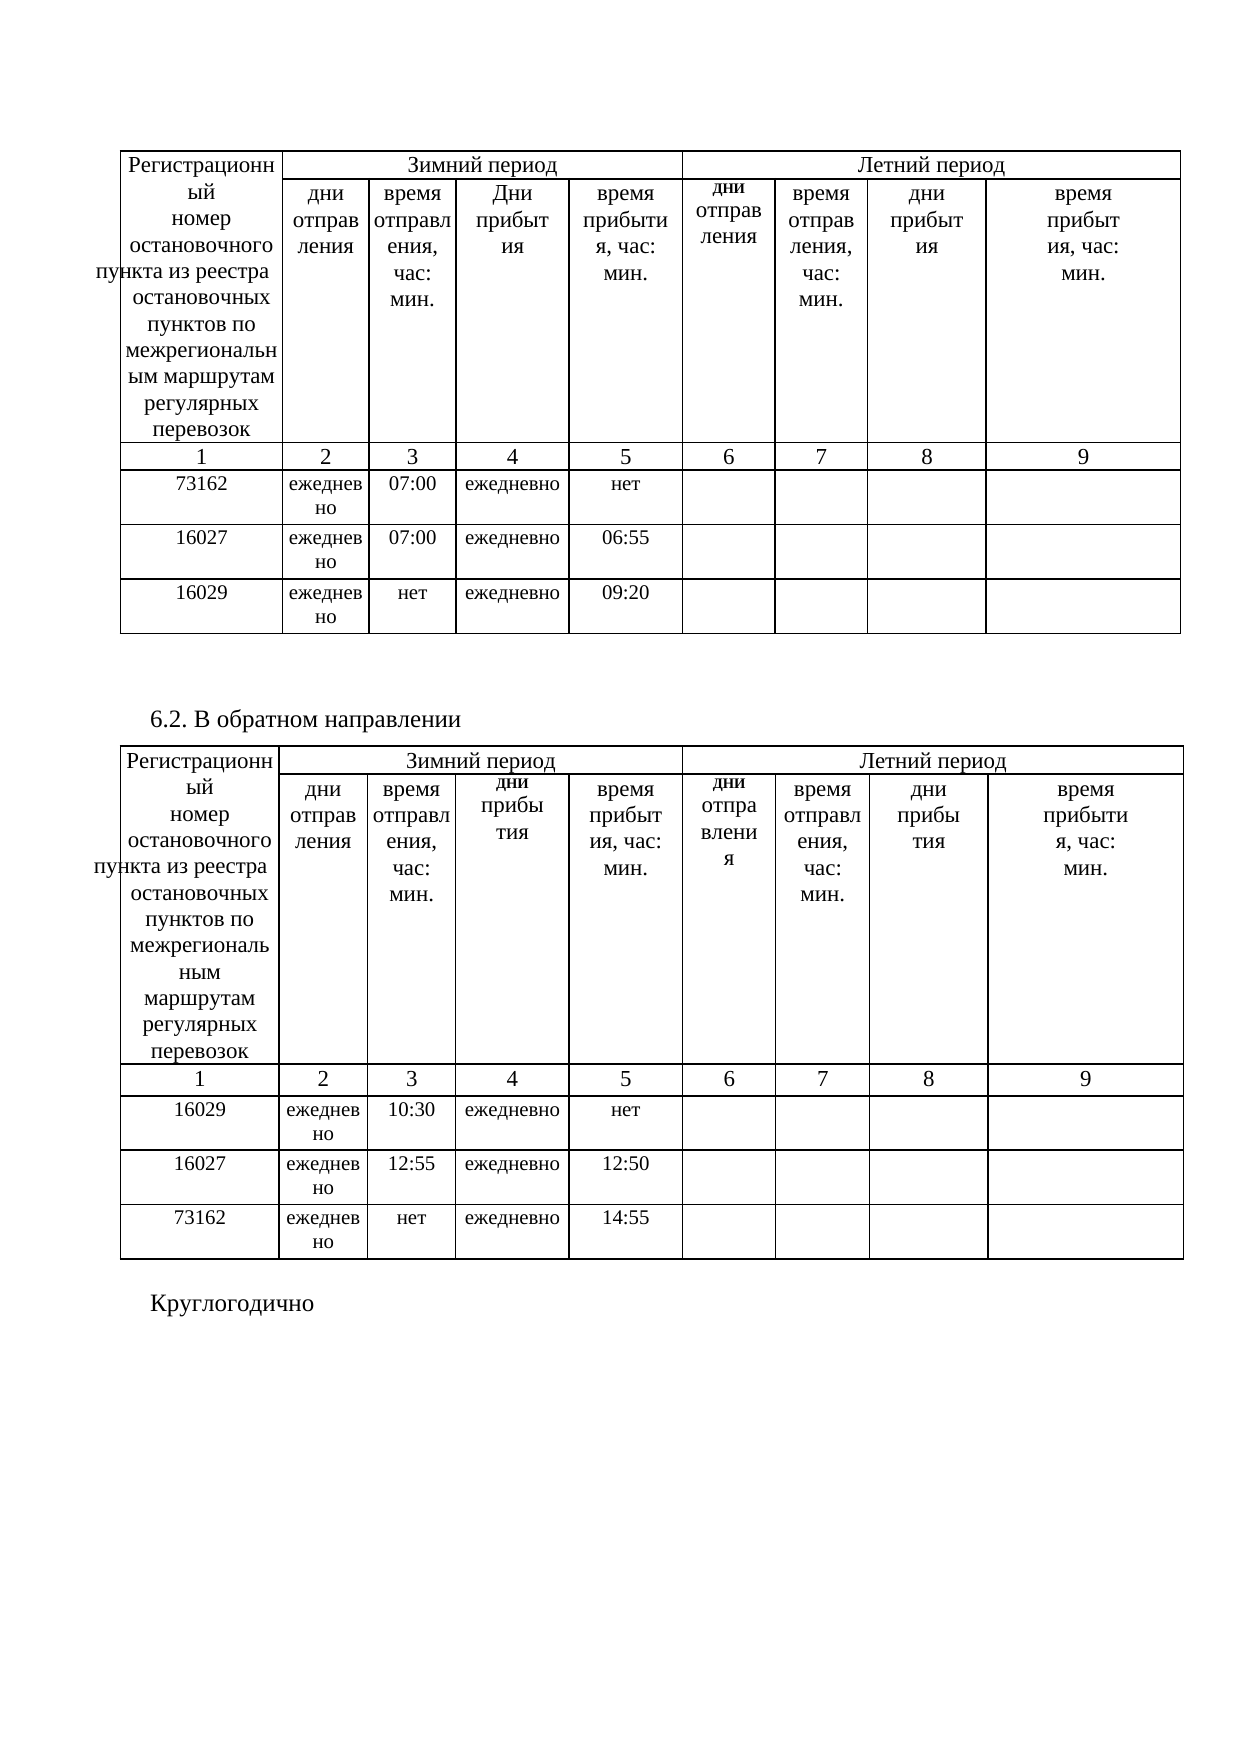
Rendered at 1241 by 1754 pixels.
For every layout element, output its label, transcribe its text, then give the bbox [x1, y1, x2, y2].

text Круглогодично [150, 1288, 1090, 1317]
table_cell ДНИ отправ ления [683, 180, 774, 441]
table_cell 16029 [121, 580, 282, 632]
table_cell нет [370, 580, 455, 632]
table_cell 73162 [121, 471, 282, 524]
table_cell 73162 [121, 1205, 278, 1258]
table_header Зимний период [280, 747, 682, 773]
table_cell ежедневно [456, 1205, 568, 1258]
table_cell [870, 1097, 987, 1149]
table_cell Дни прибыт ия [457, 180, 568, 441]
table_cell время прибыти я, час: мин. [570, 180, 682, 441]
table_cell [989, 1205, 1183, 1258]
table_cell [987, 525, 1180, 578]
table_cell [868, 525, 985, 578]
table_cell [776, 1151, 869, 1204]
table_cell [776, 1205, 869, 1258]
table_cell ежедневно [456, 1151, 568, 1204]
table_cell [683, 1151, 775, 1204]
table_cell [776, 471, 867, 524]
table_cell дни отправ ления [283, 180, 368, 441]
table_cell [987, 471, 1180, 524]
table_cell 09:20 [570, 580, 682, 632]
table_cell ежедневно [457, 525, 568, 578]
table_header Регистрационный номер остановочного пункта из реестра остановочных пунктов по межрегиональным маршрутам регулярных перевозок [121, 152, 282, 441]
table_cell [683, 580, 774, 632]
table_cell [870, 1205, 987, 1258]
table_cell 3 [368, 1065, 455, 1095]
table_cell 10:30 [368, 1097, 455, 1149]
table_cell 9 [987, 443, 1180, 469]
table_cell 8 [868, 443, 985, 469]
table_cell [776, 525, 867, 578]
table_header Зимний период [283, 152, 682, 178]
table_cell время отправ ления, час: мин. [776, 180, 867, 441]
table_header Летний период [683, 152, 1180, 178]
table_cell [989, 1097, 1183, 1149]
table_cell 3 [370, 443, 455, 469]
table_cell [776, 580, 867, 632]
table_cell 4 [456, 1065, 568, 1095]
table_cell ежедневно [457, 580, 568, 632]
table_cell 1 [121, 443, 282, 469]
table_cell [683, 525, 774, 578]
table_cell 16029 [121, 1097, 278, 1149]
table_cell 12:50 [570, 1151, 682, 1204]
table_cell 6 [683, 1065, 775, 1095]
table_cell дни прибы тия [870, 775, 987, 1063]
table_cell нет [570, 471, 682, 524]
table_cell ДНИ отпра влени я [683, 775, 775, 1063]
table_cell 1 [121, 1065, 278, 1095]
table_cell [868, 471, 985, 524]
table_cell нет [570, 1097, 682, 1149]
table_cell ежедневно [280, 1097, 367, 1149]
table_cell 5 [570, 1065, 682, 1095]
table_cell ежедневно [283, 471, 368, 524]
table_cell 2 [280, 1065, 367, 1095]
table_cell 2 [283, 443, 368, 469]
table_cell [870, 1151, 987, 1204]
table_cell 06:55 [570, 525, 682, 578]
table_cell 4 [457, 443, 568, 469]
table_cell [989, 1151, 1183, 1204]
table_cell время отправл ения, час: мин. [370, 180, 455, 441]
text 6.2. В обратном направлении [150, 704, 1090, 733]
table_cell 7 [776, 1065, 869, 1095]
table_cell ДНИ прибы тия [456, 775, 568, 1063]
table_cell время отправл ения, час: мин. [368, 775, 455, 1063]
table_cell [868, 580, 985, 632]
table_cell 16027 [121, 1151, 278, 1204]
table_cell [776, 1097, 869, 1149]
table_cell 6 [683, 443, 774, 469]
table_cell 14:55 [570, 1205, 682, 1258]
table_cell 5 [570, 443, 682, 469]
table_cell ежедневно [283, 525, 368, 578]
table_cell 12:55 [368, 1151, 455, 1204]
table_cell ежедневно [280, 1151, 367, 1204]
table_cell время прибыт ия, час: мин. [987, 180, 1180, 441]
table_cell дни отправ ления [280, 775, 367, 1063]
table_cell 07:00 [370, 525, 455, 578]
table_cell время прибыт ия, час: мин. [570, 775, 682, 1063]
table_cell ежедневно [457, 471, 568, 524]
table_cell ежедневно [456, 1097, 568, 1149]
table_cell дни прибыт ия [868, 180, 985, 441]
table_cell [987, 580, 1180, 632]
table_cell время отправл ения, час: мин. [776, 775, 869, 1063]
table_cell [683, 1205, 775, 1258]
table_cell ежедневно [280, 1205, 367, 1258]
table_cell 8 [870, 1065, 987, 1095]
table_header Регистрационный номер остановочного пункта из реестра остановочных пунктов по межрегиональным маршрутам регулярных перевозок [121, 747, 278, 1063]
table_cell 07:00 [370, 471, 455, 524]
table_cell 16027 [121, 525, 282, 578]
table_cell [683, 471, 774, 524]
table_cell [683, 1097, 775, 1149]
table_cell 9 [989, 1065, 1183, 1095]
table_cell ежедневно [283, 580, 368, 632]
table_cell 7 [776, 443, 867, 469]
table_cell время прибыти я, час: мин. [989, 775, 1183, 1063]
table_cell нет [368, 1205, 455, 1258]
table_header Летний период [683, 747, 1183, 773]
